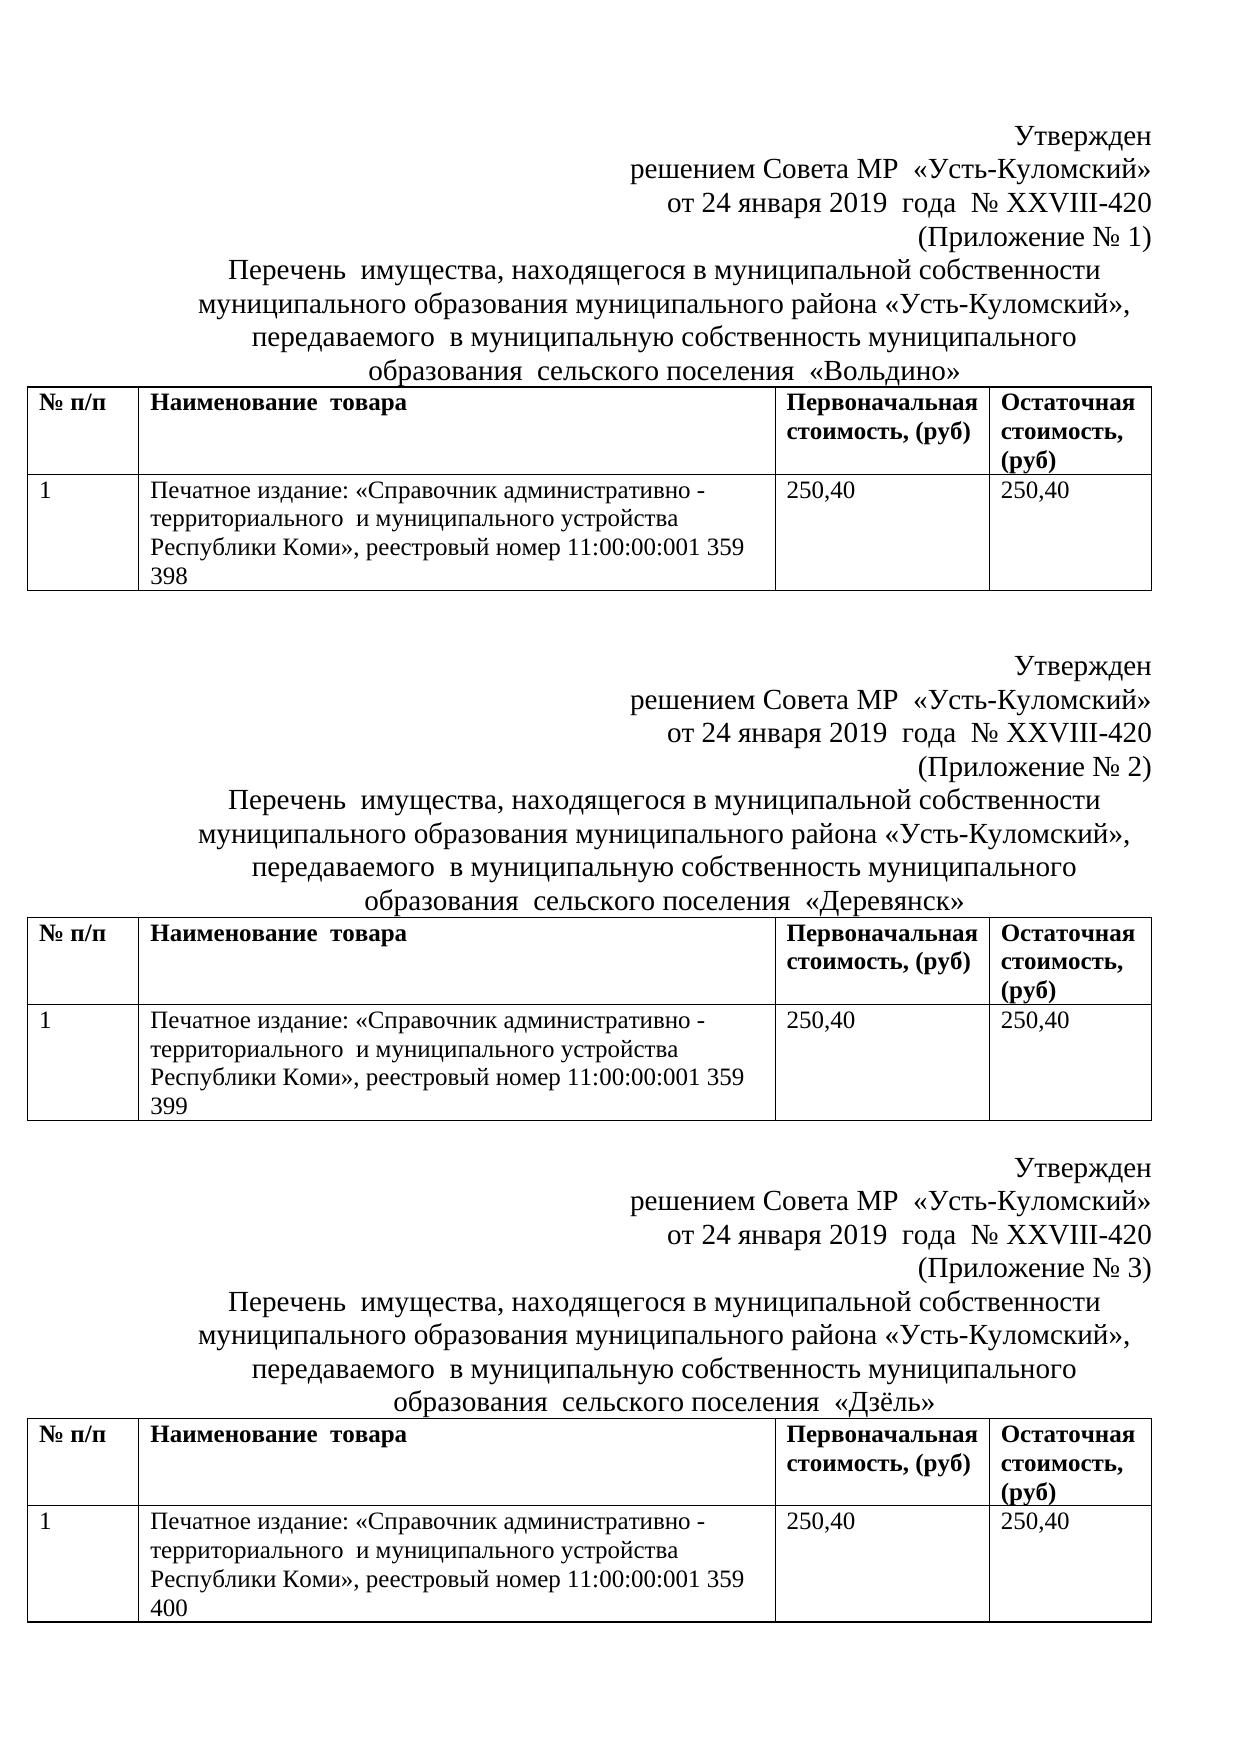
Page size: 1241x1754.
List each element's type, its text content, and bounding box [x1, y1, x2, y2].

table_header Первоначальная стоимость, (руб) [776, 1419, 989, 1505]
text Утвержден [177, 118, 1152, 152]
text Перечень имущества, находящегося в муниципальной собственности муниципального образования муниципального района «Усть-Куломский», передаваемого в муниципальную собственность муниципального образования сельского поселения «Дзёль» [177, 1284, 1152, 1418]
text Утвержден [177, 648, 1152, 682]
table_header Остаточная стоимость, (руб) [990, 1419, 1151, 1505]
table_header Первоначальная стоимость, (руб) [776, 918, 989, 1004]
text Перечень имущества, находящегося в муниципальной собственности муниципального образования муниципального района «Усть-Куломский», передаваемого в муниципальную собственность муниципального образования сельского поселения «Деревянск» [177, 782, 1152, 917]
table_cell Печатное издание: «Справочник административно -территориального и муниципального устройства Республики Коми», реестровый номер 11:00:00:001 359 400 [139, 1506, 775, 1621]
text решением Совета МР «Усть-Куломский» [177, 682, 1152, 715]
text Перечень имущества, находящегося в муниципальной собственности муниципального образования муниципального района «Усть-Куломский», передаваемого в муниципальную собственность муниципального образования сельского поселения «Вольдино» [177, 252, 1152, 386]
table_cell 250,40 [990, 1506, 1151, 1621]
text от 24 января 2019 года № XXVIII-420 [177, 185, 1152, 219]
table_header Наименование товара [139, 388, 775, 474]
text решением Совета МР «Усть-Куломский» [177, 152, 1152, 185]
table_cell 1 [28, 475, 138, 590]
table_header Наименование товара [139, 1419, 775, 1505]
table_cell 1 [28, 1506, 138, 1621]
table_cell 250,40 [776, 1005, 989, 1120]
table_cell 250,40 [776, 475, 989, 590]
table_header № п/п [28, 1419, 138, 1505]
table_cell Печатное издание: «Справочник административно -территориального и муниципального устройства Республики Коми», реестровый номер 11:00:00:001 359 399 [139, 1005, 775, 1120]
table_header № п/п [28, 918, 138, 1004]
table_cell 250,40 [776, 1506, 989, 1621]
text Утвержден [177, 1150, 1152, 1183]
table_cell 1 [28, 1005, 138, 1120]
text решением Совета МР «Усть-Куломский» [177, 1183, 1152, 1217]
text (Приложение № 2) [177, 749, 1152, 782]
table_cell Печатное издание: «Справочник административно -территориального и муниципального устройства Республики Коми», реестровый номер 11:00:00:001 359 398 [139, 475, 775, 590]
table_cell 250,40 [990, 475, 1151, 590]
text от 24 января 2019 года № XXVIII-420 [177, 715, 1152, 749]
table_cell 250,40 [990, 1005, 1151, 1120]
table_header Остаточная стоимость, (руб) [990, 918, 1151, 1004]
table_header Наименование товара [139, 918, 775, 1004]
text (Приложение № 1) [177, 219, 1152, 252]
table_header Остаточная стоимость, (руб) [990, 388, 1151, 474]
text (Приложение № 3) [177, 1250, 1152, 1284]
text от 24 января 2019 года № XXVIII-420 [177, 1217, 1152, 1250]
table_header Первоначальная стоимость, (руб) [776, 388, 989, 474]
table_header № п/п [28, 388, 138, 474]
